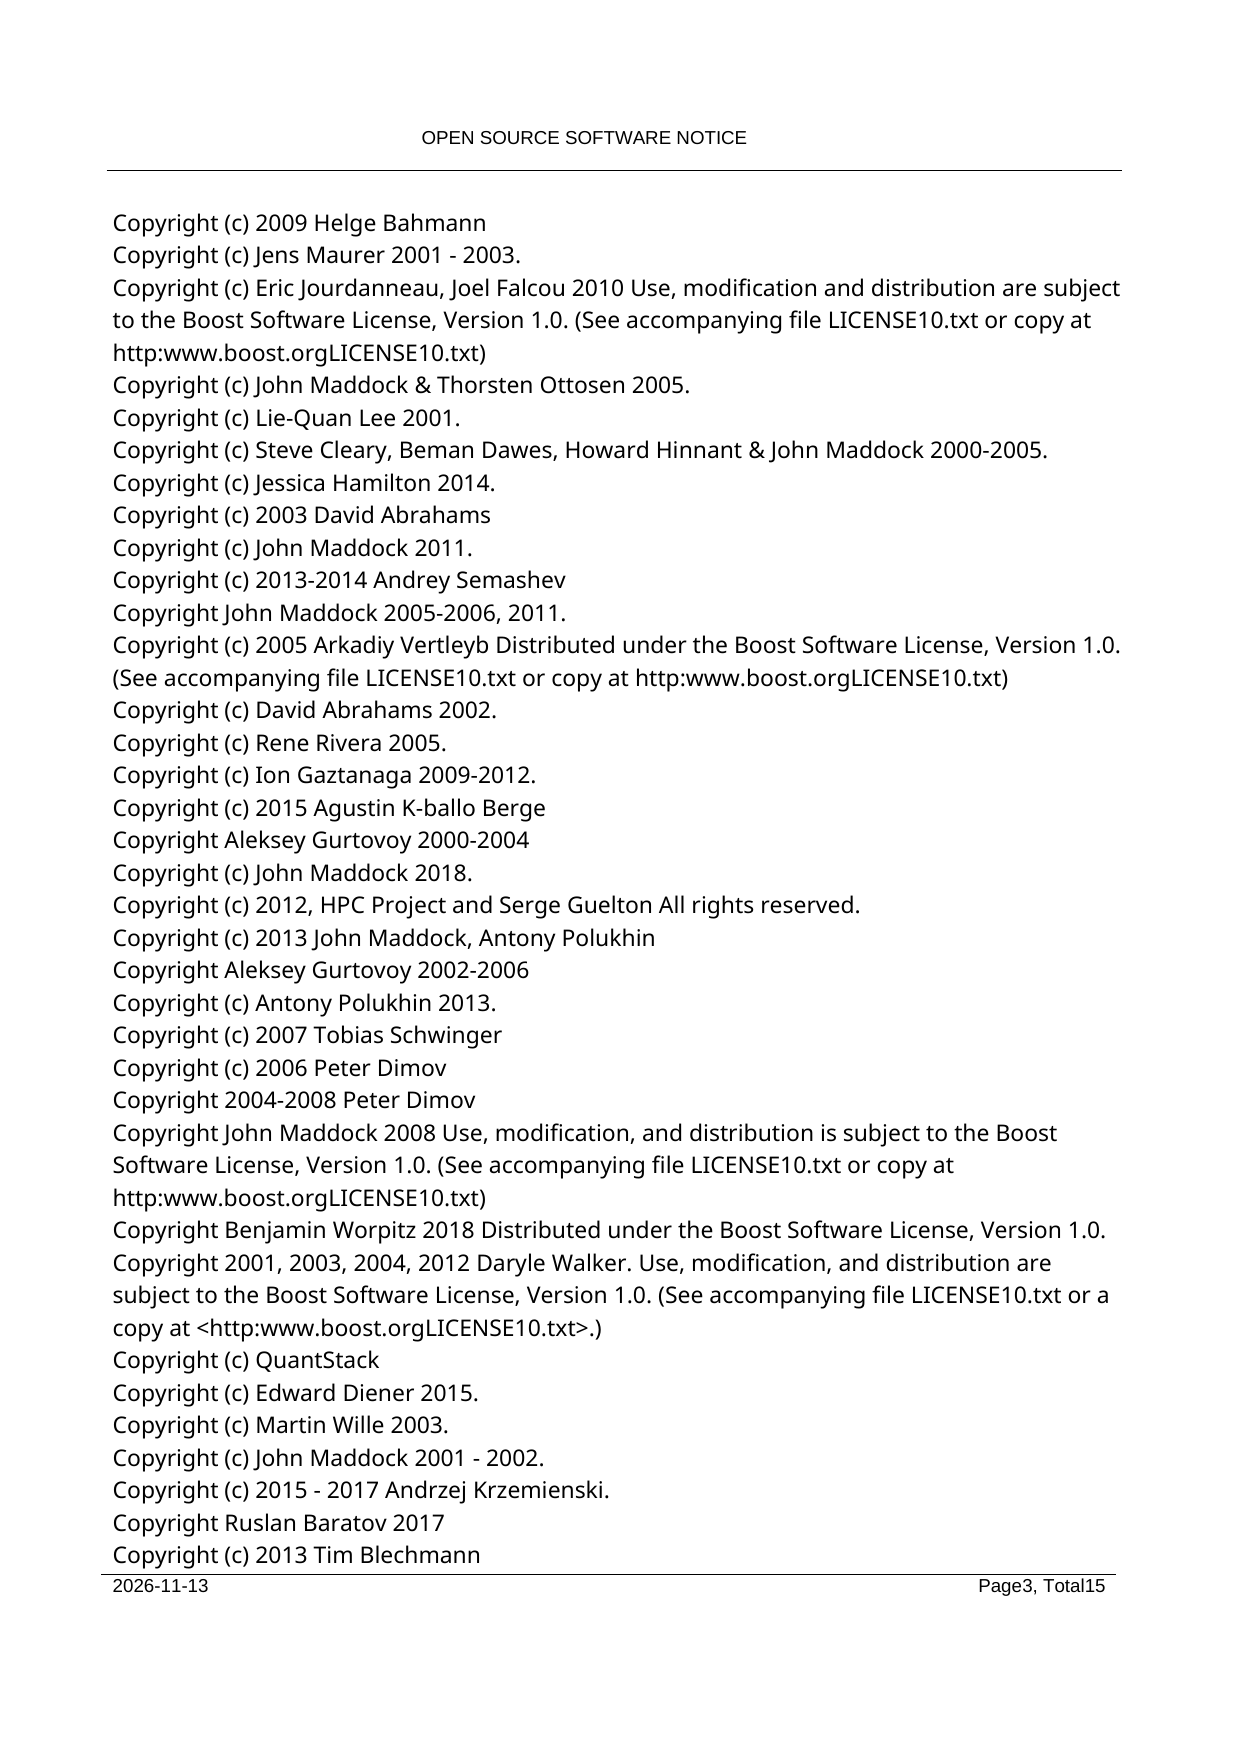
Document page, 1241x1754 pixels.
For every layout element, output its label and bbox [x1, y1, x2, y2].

text [112, 206, 1128, 1571]
